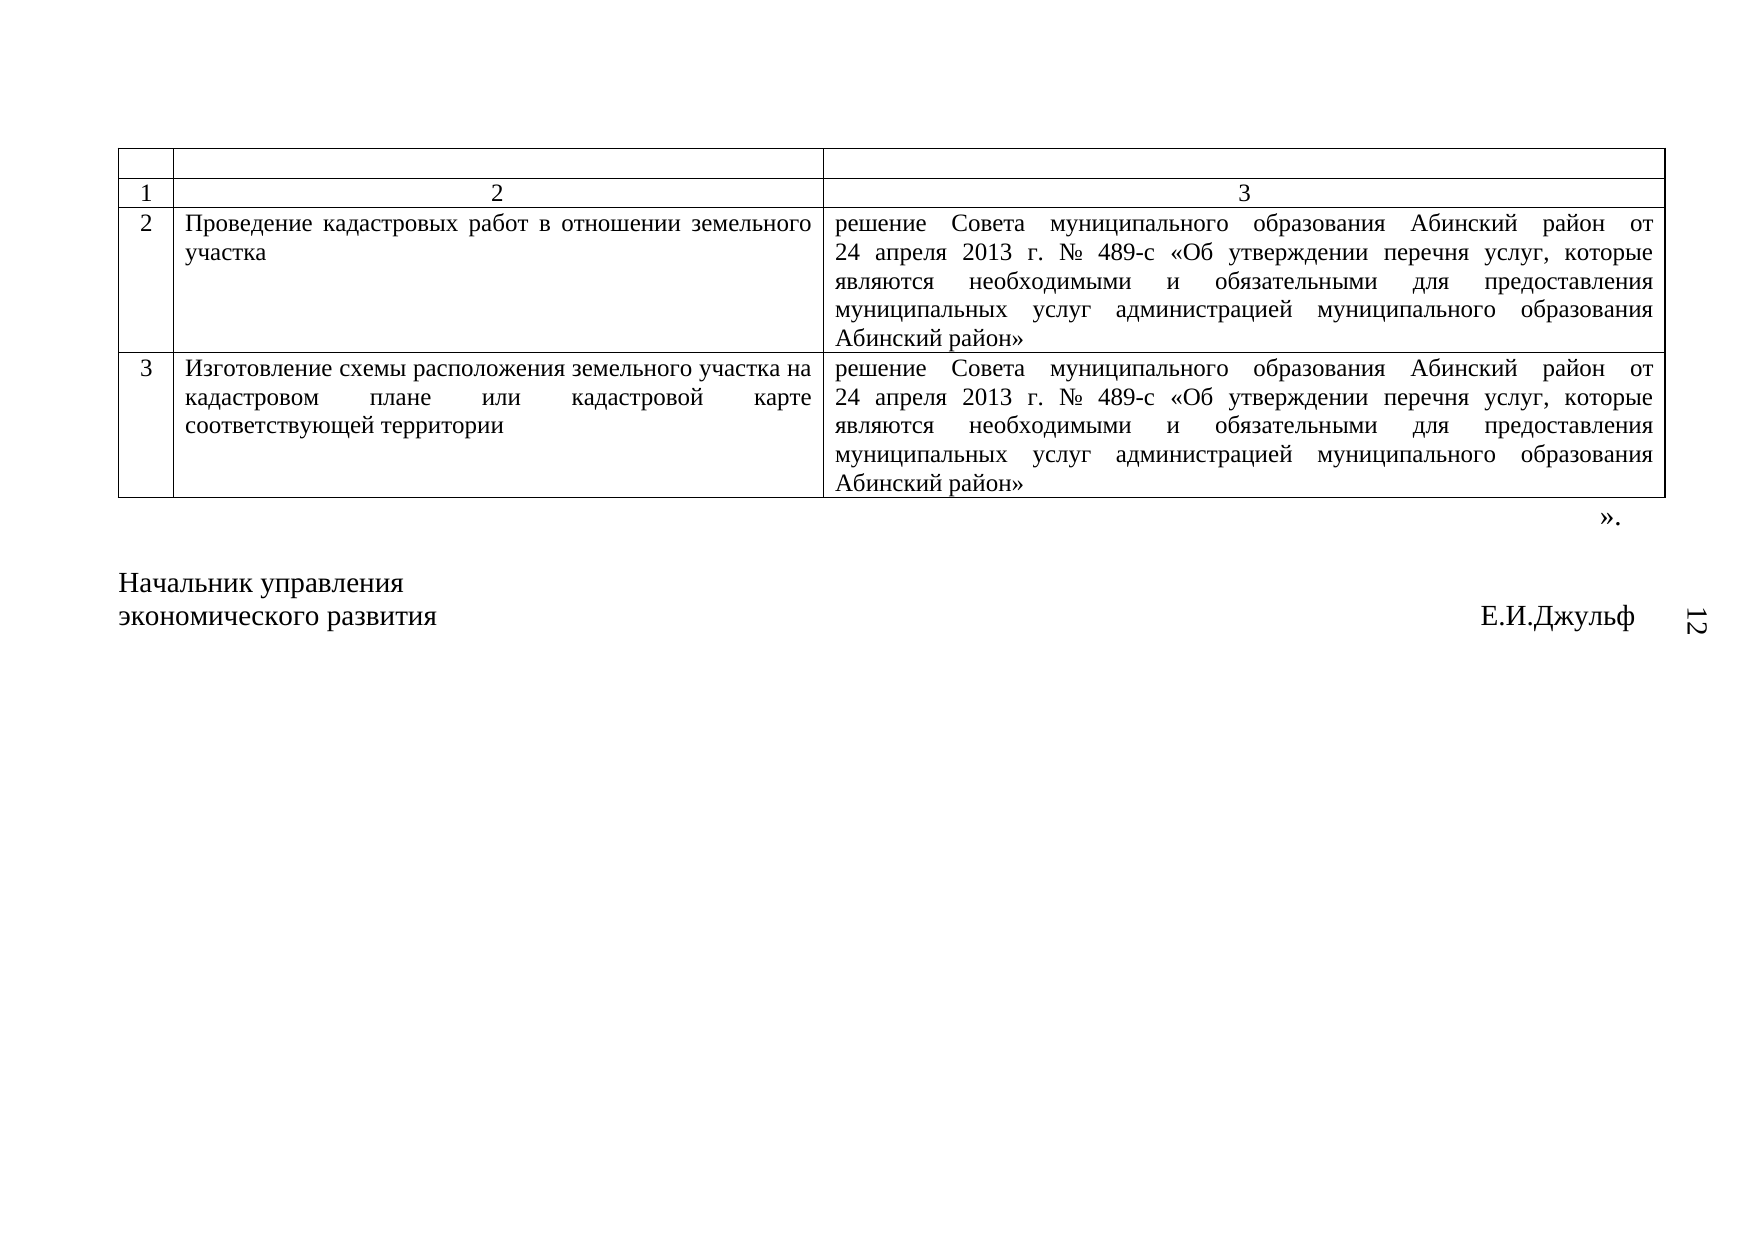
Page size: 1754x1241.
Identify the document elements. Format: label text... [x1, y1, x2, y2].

table_cell 3 [119, 353, 173, 497]
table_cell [174, 149, 823, 177]
text Начальник управления [118, 565, 1636, 598]
text экономического развития Е.И.Джульф [118, 598, 1636, 632]
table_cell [824, 149, 1664, 177]
table_cell 1 [119, 179, 173, 207]
table_cell 1 [119, 149, 173, 177]
table_cell Изготовление схемы расположения земельного участка на кадастровом плане или кадастровой карте соответствующей территории [174, 353, 823, 497]
table_cell 2 [174, 179, 823, 207]
table_cell 2 [119, 208, 173, 352]
text ». [118, 498, 1636, 531]
table_cell Проведение кадастровых работ в отношении земельного участка [174, 208, 823, 352]
table_cell 3 [824, 179, 1664, 207]
